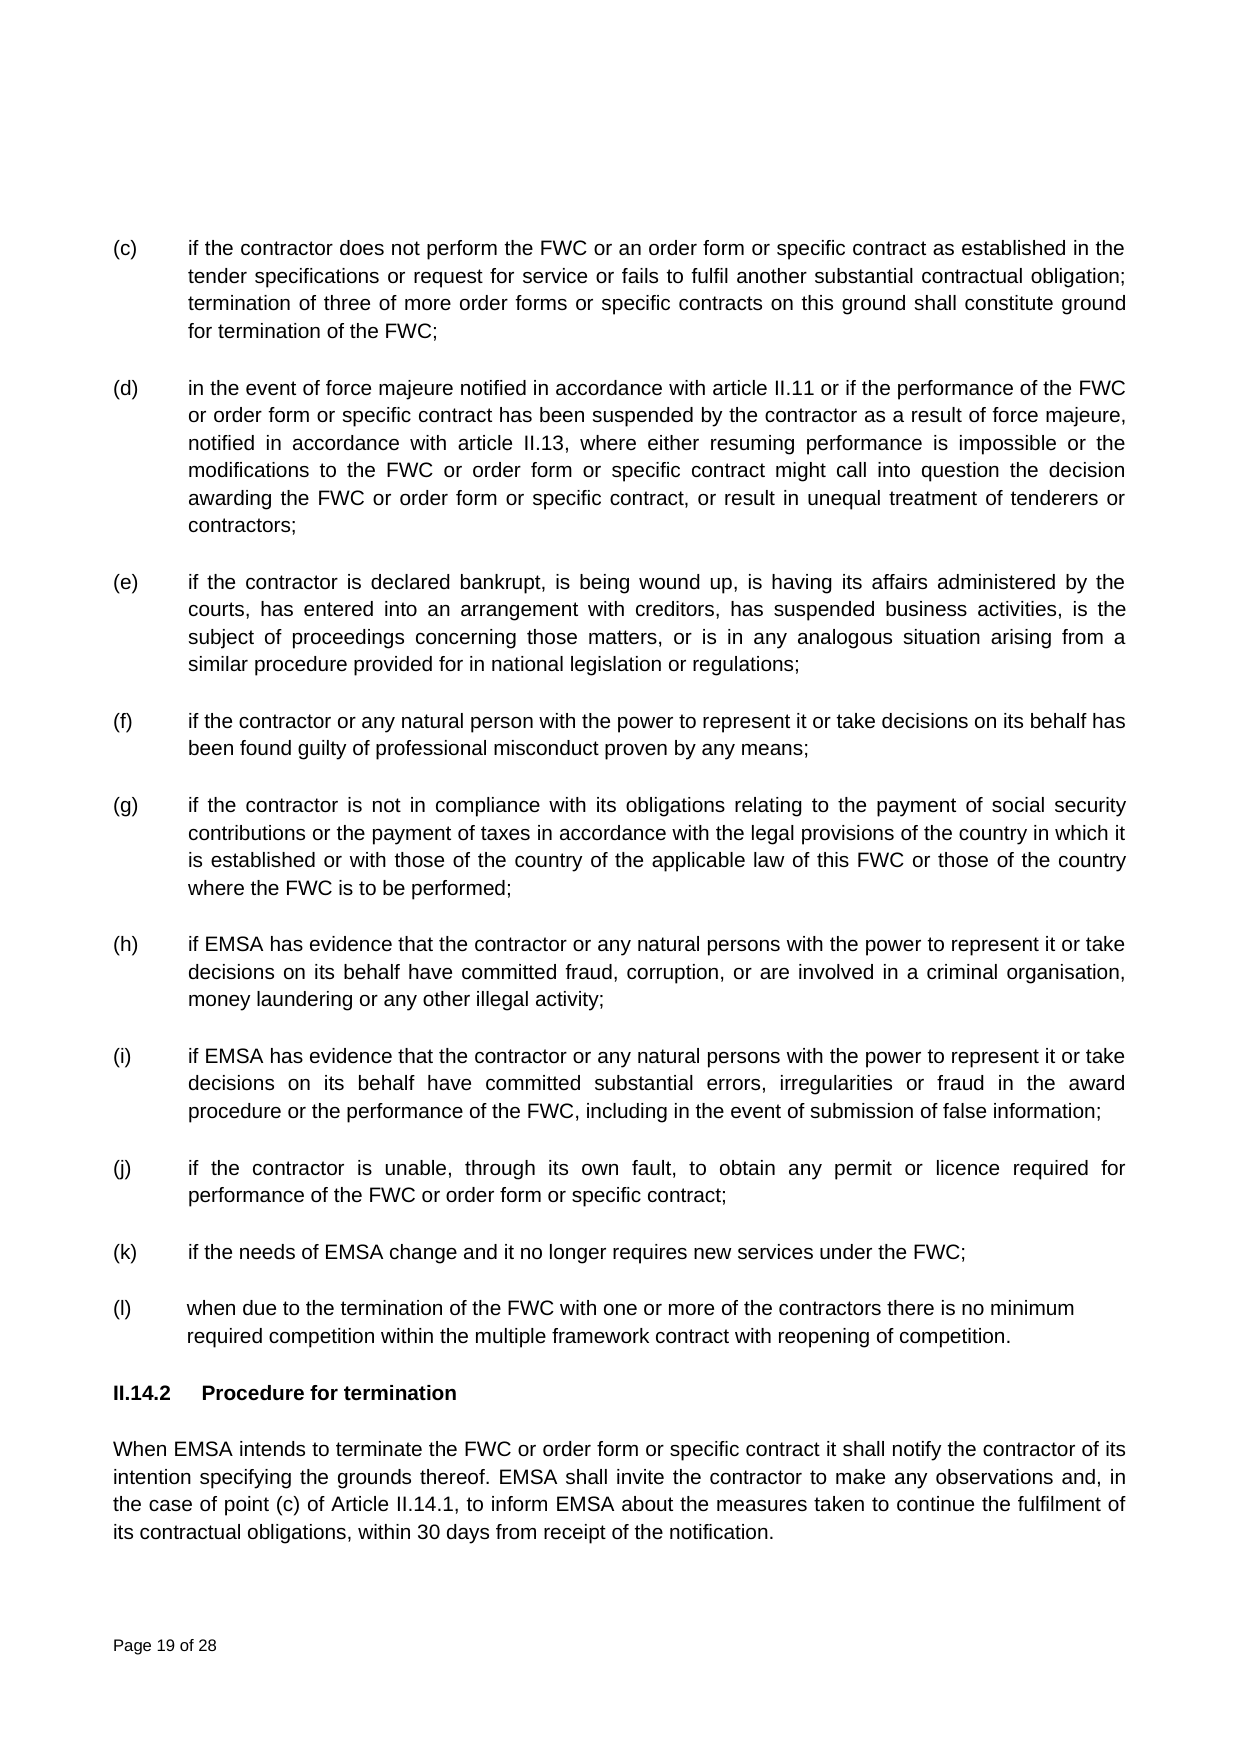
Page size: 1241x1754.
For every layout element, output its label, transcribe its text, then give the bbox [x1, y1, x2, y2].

text (i) if EMSA has evidence that the contractor or any natural persons with the power to represent it or take decisions on its behalf have committed substantial errors, irregularities or fraud in the award procedure or the performance of the FWC, including in the event of submission of false information; [113, 1044, 1127, 1123]
text (j) if the contractor is unable, through its own fault, to obtain any permit or licence required for performance of the FWC or order form or specific contract; [113, 1155, 1127, 1207]
text (l) when due to the termination of the FWC with one or more of the contractors there is no minimum required competition within the multiple framework contract with reopening of competition. [113, 1296, 1127, 1348]
text II.14.2 Procedure for termination [113, 1380, 1127, 1404]
text (f) if the contractor or any natural person with the power to represent it or take decisions on its behalf has been found guilty of professional misconduct proven by any means; [113, 709, 1127, 760]
text (c) if the contractor does not perform the FWC or an order form or specific contract as established in the tender specifications or request for service or fails to fulfil another substantial contractual obligation; termination of three of more order forms or specific contracts on this ground shall constitute ground for termination of the FWC; [113, 236, 1127, 343]
text When EMSA intends to terminate the FWC or order form or specific contract it shall notify the contractor of its intention specifying the grounds thereof. EMSA shall invite the contractor to make any observations and, in the case of point (c) of Article II.14.1, to inform EMSA about the measures taken to continue the fulfilment of its contractual obligations, within 30 days from receipt of the notification. [113, 1437, 1127, 1543]
text (g) if the contractor is not in compliance with its obligations relating to the payment of social security contributions or the payment of taxes in accordance with the legal provisions of the country in which it is established or with those of the country of the applicable law of this FWC or those of the country where the FWC is to be performed; [113, 793, 1127, 899]
text (d) in the event of force majeure notified in accordance with article II.11 or if the performance of the FWC or order form or specific contract has been suspended by the contractor as a result of force majeure, notified in accordance with article II.13, where either resuming performance is impossible or the modifications to the FWC or order form or specific contract might call into question the decision awarding the FWC or order form or specific contract, or result in unequal treatment of tenderers or contractors; [113, 375, 1127, 537]
text (h) if EMSA has evidence that the contractor or any natural persons with the power to represent it or take decisions on its behalf have committed fraud, corruption, or are involved in a criminal organisation, money laundering or any other illegal activity; [113, 932, 1127, 1011]
text (e) if the contractor is declared bankrupt, is being wound up, is having its affairs administered by the courts, has entered into an arrangement with creditors, has suspended business activities, is the subject of proceedings concerning those matters, or is in any analogous situation arising from a similar procedure provided for in national legislation or regulations; [113, 569, 1127, 676]
text (k) if the needs of EMSA change and it no longer requires new services under the FWC; [113, 1239, 1127, 1263]
